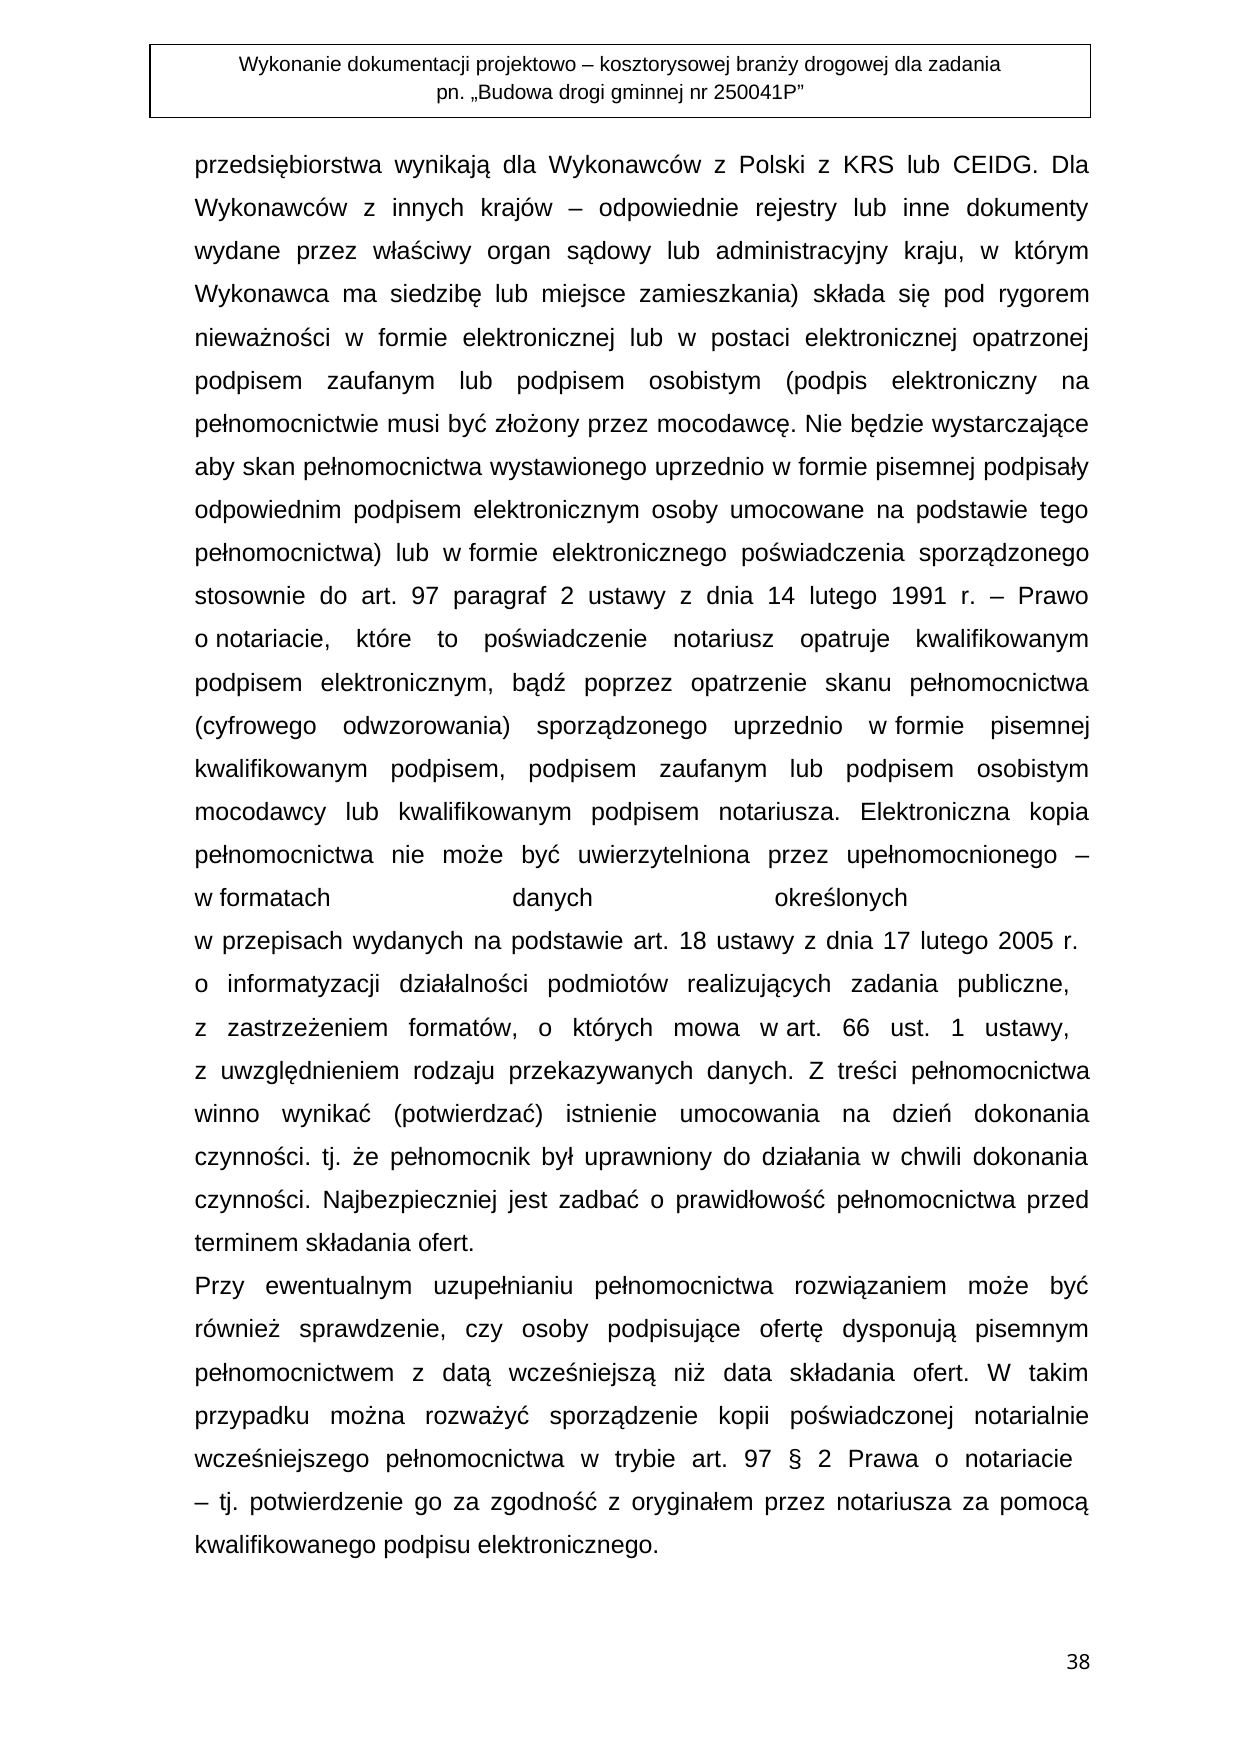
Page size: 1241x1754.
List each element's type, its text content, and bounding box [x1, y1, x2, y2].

text Przy ewentualnym uzupełnianiu pełnomocnictwa rozwiązaniem może być również sprawdzenie, czy osoby podpisujące ofertę dysponują pisemnym pełnomocnictwem z datą wcześniejszą niż data składania ofert. W takim przypadku można rozważyć sporządzenie kopii poświadczonej notarialnie wcześniejszego pełnomocnictwa w trybie art. 97 § 2 Prawa o notariacie – tj. potwierdzenie go za zgodność z oryginałem przez notariusza za pomocą kwalifikowanego podpisu elektronicznego. [194, 1271, 1090, 1559]
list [157, 150, 1090, 1257]
